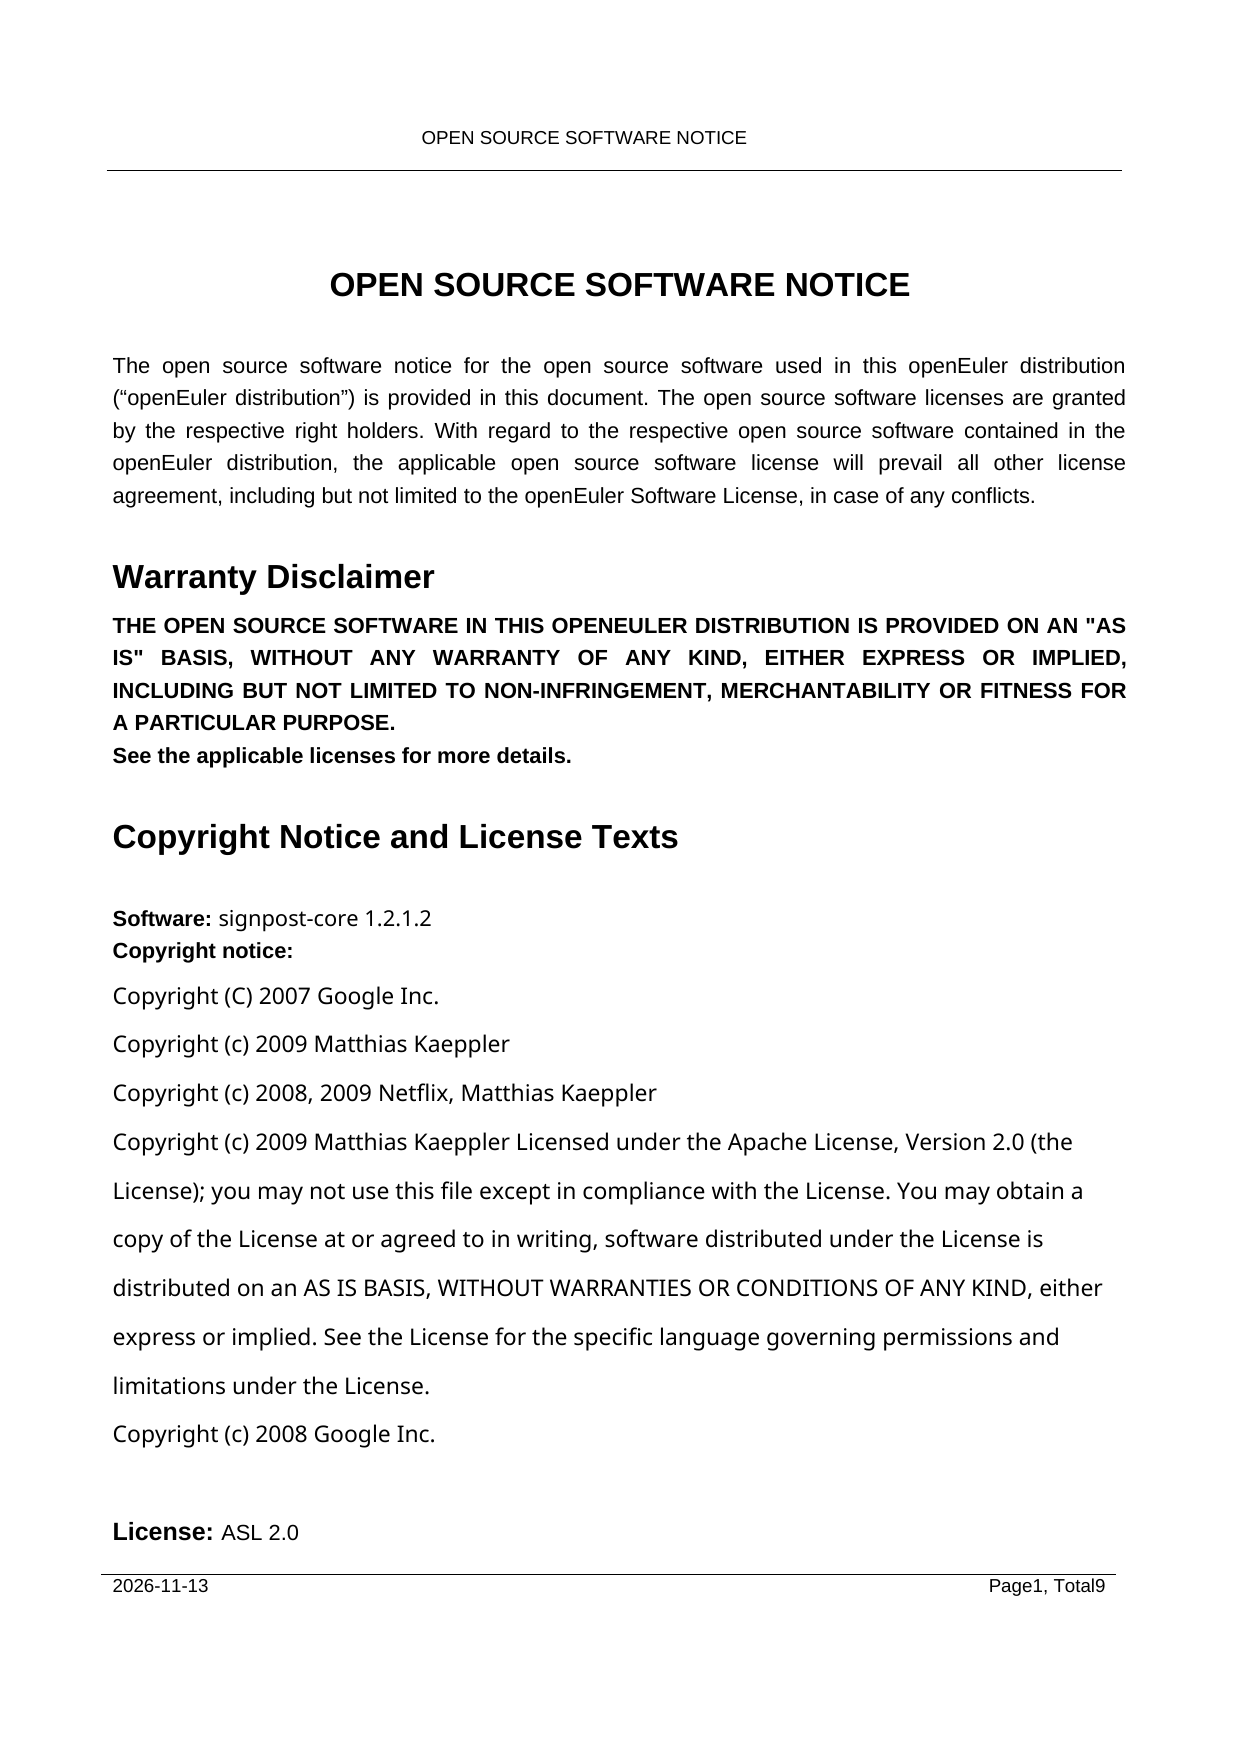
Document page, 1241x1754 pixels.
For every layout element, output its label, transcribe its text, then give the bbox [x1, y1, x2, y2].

text Software: signpost-core 1.2.1.2 [112, 901, 1128, 934]
text Copyright notice: [112, 934, 1128, 966]
text Copyright (C) 2007 Google Inc. Copyright (c) 2009 Matthias Kaeppler Copyright (c) 2008, 2009 Netflix, Matthias Kaeppler Copyright (c) 2009 Matthias Kaeppler Licensed under the Apache License, Version 2.0 (the License); you may not use this file except in compliance with the License. You may obtain a copy of the License at or agreed to in writing, software distributed under the License is distributed on an AS IS BASIS, WITHOUT WARRANTIES OR CONDITIONS OF ANY KIND, either express or implied. See the License for the specific language governing permissions and limitations under the License. Copyright (c) 2008 Google Inc. [112, 979, 1128, 1499]
text Copyright Notice and License Texts [112, 804, 1128, 869]
text The open source software notice for the open source software used in this openEuler distribution (“openEuler distribution”) is provided in this document. The open source software licenses are granted by the respective right holders. With regard to the respective open source software contained in the openEuler distribution, the applicable open source software license will prevail all other license agreement, including but not limited to the openEuler Software License, in case of any conflicts. [112, 349, 1128, 511]
text OPEN SOURCE SOFTWARE NOTICE [112, 251, 1128, 316]
text THE OPEN SOURCE SOFTWARE IN THIS OPENEULER DISTRIBUTION IS PROVIDED ON AN "AS IS" BASIS, WITHOUT ANY WARRANTY OF ANY KIND, EITHER EXPRESS OR IMPLIED, INCLUDING BUT NOT LIMITED TO NON-INFRINGEMENT, MERCHANTABILITY OR FITNESS FOR A PARTICULAR PURPOSE. See the applicable licenses for more details. [112, 609, 1128, 771]
text Warranty Disclaimer [112, 544, 1128, 609]
text License: ASL 2.0 [112, 1515, 1128, 1548]
